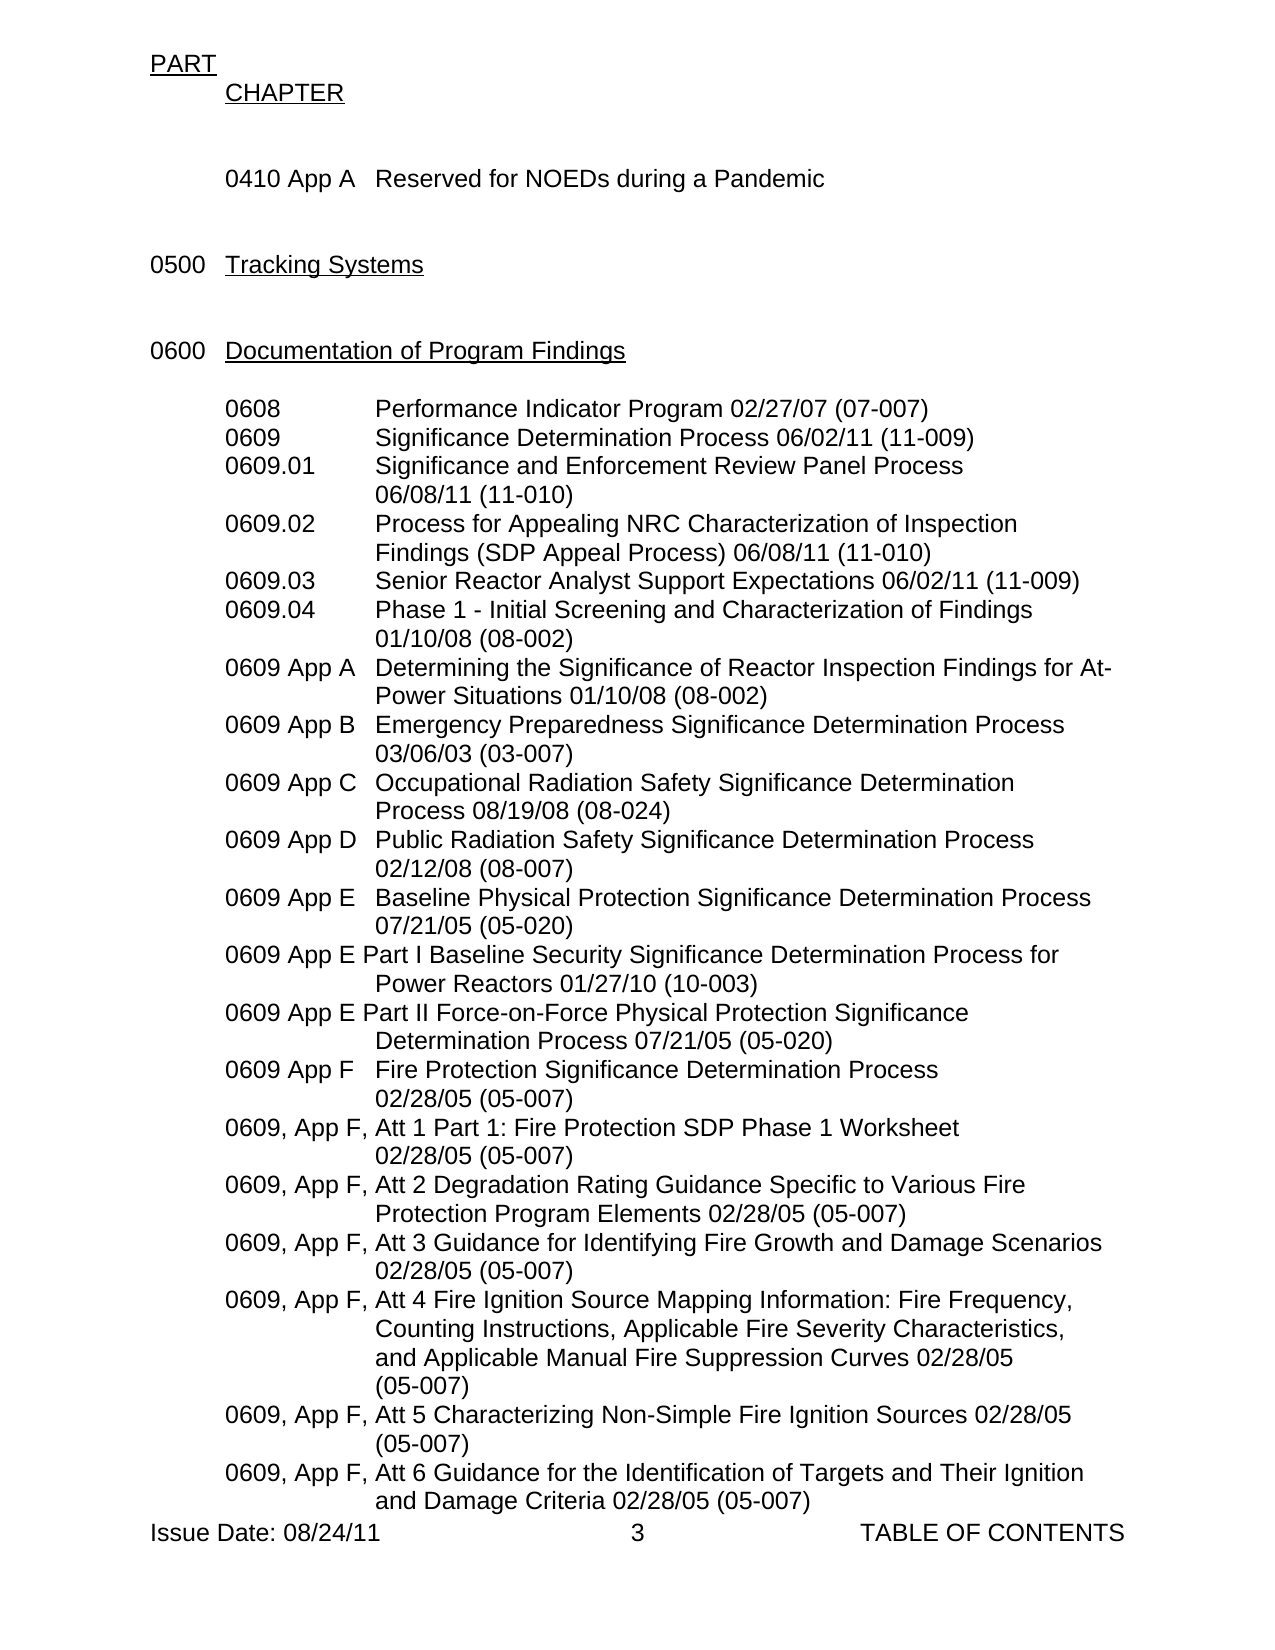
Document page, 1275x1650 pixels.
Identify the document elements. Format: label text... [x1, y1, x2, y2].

text 0609, App F, Att 4 Fire Ignition Source Mapping Information: Fire Frequency, [150, 1285, 1125, 1314]
text Power Reactors 01/27/10 (10-003) [150, 969, 1125, 998]
text 06/08/11 (11-010) [150, 480, 1125, 509]
text 0609 App E Baseline Physical Protection Significance Determination Process [150, 883, 1125, 911]
text 0500 Tracking Systems [150, 250, 1125, 279]
text 02/28/05 (05-007) [150, 1084, 1125, 1113]
text 0608 Performance Indicator Program 02/27/07 (07-007) [225, 394, 1125, 423]
text 0609 App C Occupational Radiation Safety Significance Determination [150, 768, 1125, 796]
text Findings (SDP Appeal Process) 06/08/11 (11-010) [150, 538, 1125, 566]
text 0609, App F, Att 6 Guidance for the Identification of Targets and Their Ignition [150, 1458, 1125, 1486]
text 0609.01 Significance and Enforcement Review Panel Process [150, 451, 1125, 480]
text 0609, App F, Att 2 Degradation Rating Guidance Specific to Various Fire [150, 1170, 1125, 1199]
text 0609 App A Determining the Significance of Reactor Inspection Findings for At- [150, 653, 1125, 681]
text 0410 App A Reserved for NOEDs during a Pandemic [225, 164, 1125, 193]
text (05-007) [150, 1371, 1125, 1400]
text 02/28/05 (05-007) [150, 1141, 1125, 1170]
text 0609 App F Fire Protection Significance Determination Process [150, 1055, 1125, 1084]
text 02/28/05 (05-007) [150, 1256, 1125, 1285]
text 0609, App F, Att 3 Guidance for Identifying Fire Growth and Damage Scenarios [150, 1228, 1125, 1256]
text 02/12/08 (08-007) [150, 854, 1125, 883]
text 0609 Significance Determination Process 06/02/11 (11-009) [150, 423, 1125, 451]
text 0609 App D Public Radiation Safety Significance Determination Process [150, 825, 1125, 854]
text Protection Program Elements 02/28/05 (05-007) [150, 1199, 1125, 1228]
text Determination Process 07/21/05 (05-020) [150, 1026, 1125, 1055]
text 0609 App E Part I Baseline Security Significance Determination Process for [150, 940, 1125, 969]
text and Damage Criteria 02/28/05 (05-007) [150, 1486, 1125, 1515]
text 0609, App F, Att 5 Characterizing Non-Simple Fire Ignition Sources 02/28/05 [150, 1400, 1125, 1429]
text 0609.03 Senior Reactor Analyst Support Expectations 06/02/11 (11-009) [150, 566, 1125, 595]
text 03/06/03 (03-007) [150, 739, 1125, 768]
text Process 08/19/08 (08-024) [225, 796, 1125, 825]
text and Applicable Manual Fire Suppression Curves 02/28/05 [375, 1343, 1125, 1371]
text 0600 Documentation of Program Findings [150, 336, 1125, 365]
text 0609 App E Part II Force-on-Force Physical Protection Significance [150, 998, 1125, 1026]
text Power Situations 01/10/08 (08-002) [150, 681, 1125, 710]
text 0609, App F, Att 1 Part 1: Fire Protection SDP Phase 1 Worksheet [150, 1113, 1125, 1141]
text 07/21/05 (05-020) [150, 911, 1125, 940]
text 0609.04 Phase 1 - Initial Screening and Characterization of Findings 01/10/08 (08-002) [150, 595, 1125, 653]
text 0609.02 Process for Appealing NRC Characterization of Inspection [150, 509, 1125, 538]
text (05-007) [150, 1429, 1125, 1458]
text Counting Instructions, Applicable Fire Severity Characteristics, [150, 1314, 1125, 1343]
text 0609 App B Emergency Preparedness Significance Determination Process [150, 710, 1125, 739]
